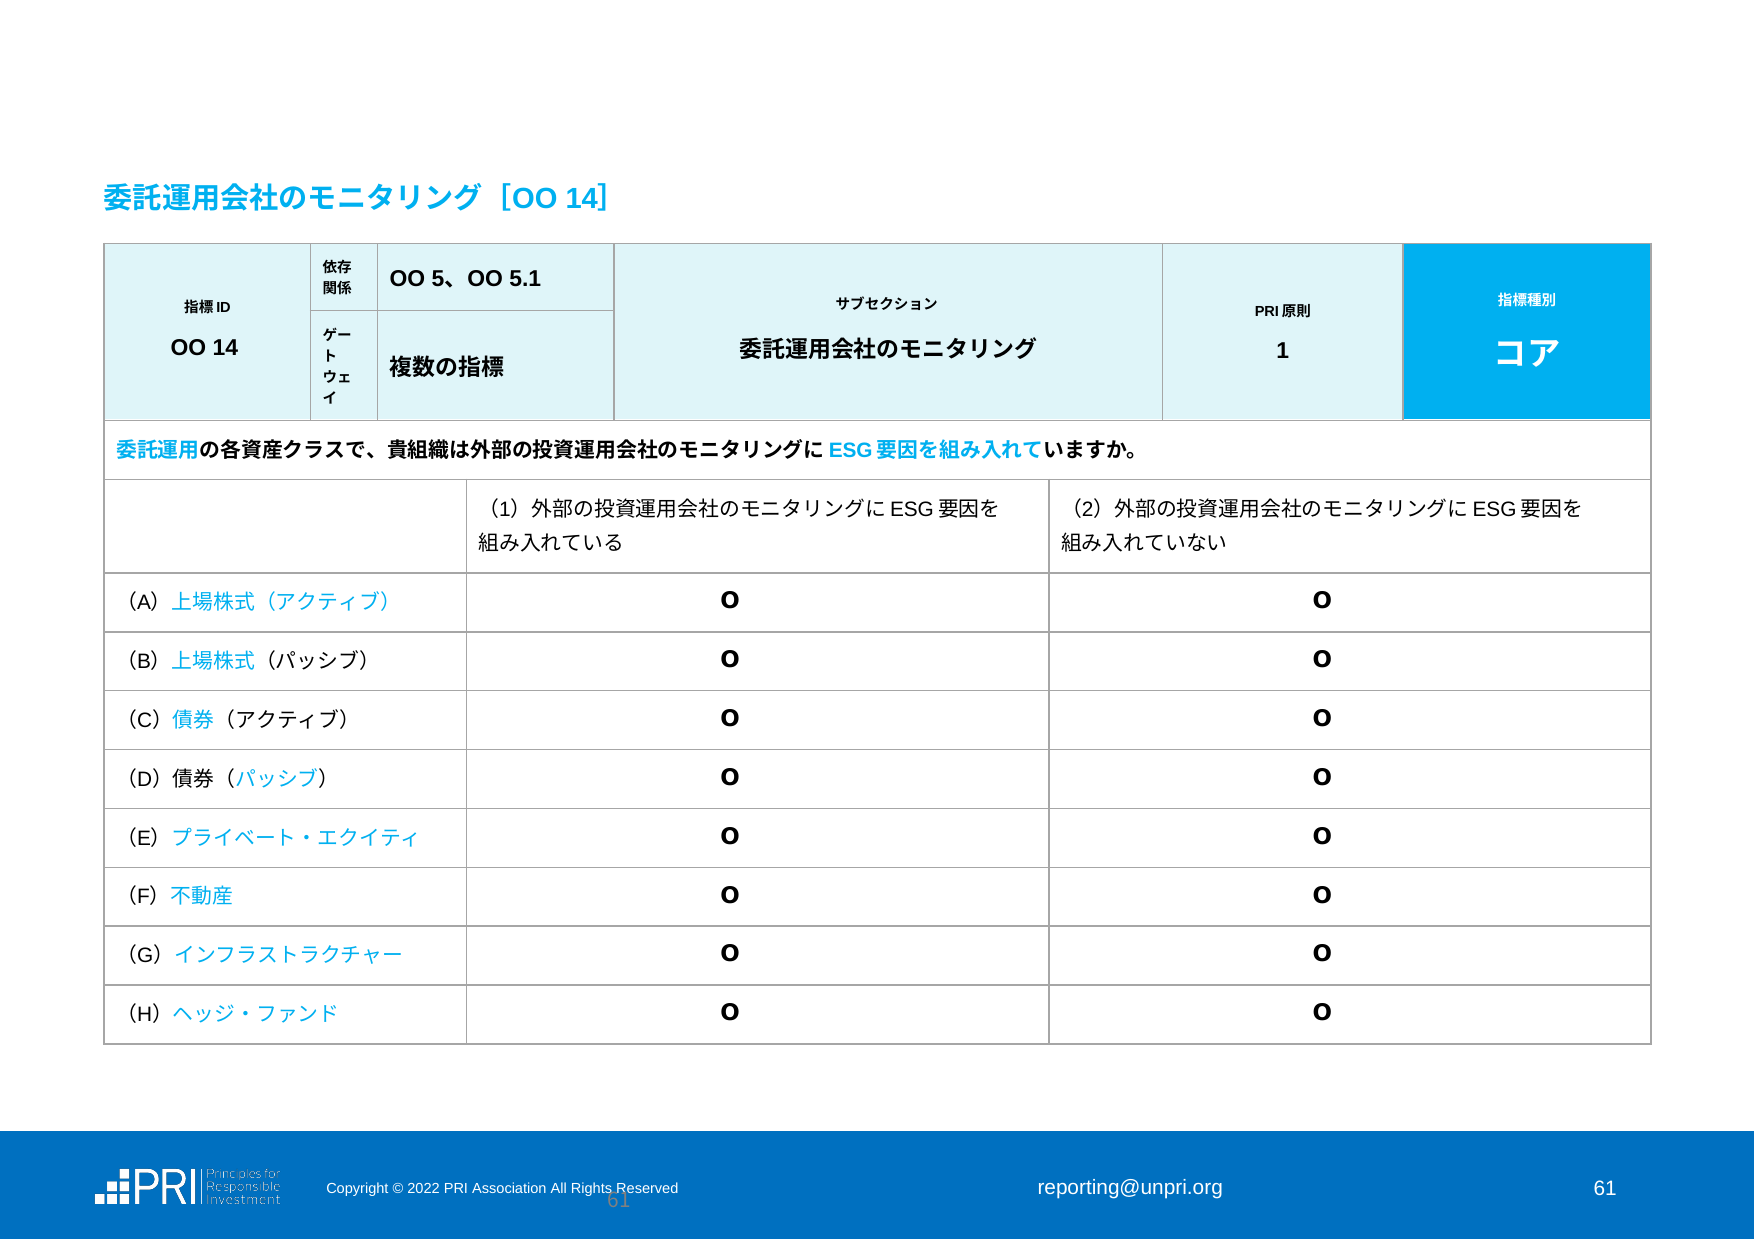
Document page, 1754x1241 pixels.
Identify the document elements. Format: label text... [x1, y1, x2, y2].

table_cell [1050, 986, 1650, 1043]
table_cell [1050, 868, 1650, 925]
picture [199, 890, 204, 898]
table_cell [467, 691, 1048, 749]
table_cell [467, 633, 1048, 690]
table_cell （B）上場株式（パッシブ） [105, 633, 466, 690]
table_cell （C）債券（アクティブ） [105, 691, 466, 749]
table_header サブセクション 委託運用会社のモニタリング [615, 244, 1162, 419]
table_cell （A）上場株式（アクティブ） [105, 574, 466, 631]
table_cell [467, 750, 1048, 807]
table_cell [1050, 691, 1650, 749]
table_header 依存関係 [311, 244, 377, 310]
table_header PRI原則 1 [1163, 244, 1402, 419]
table_cell （H）ヘッジ・ファンド [105, 986, 466, 1043]
table_cell （G）インフラストラクチャー [105, 927, 466, 984]
subtitle 委託運用会社のモニタリング［OO 14］ [103, 175, 1650, 217]
table_cell [467, 574, 1048, 631]
table_header 指標ID OO 14 [105, 244, 310, 419]
table_cell [105, 480, 466, 572]
table_cell [467, 868, 1048, 925]
table_cell [1050, 633, 1650, 690]
table_cell （D）債券（パッシブ） [105, 750, 466, 807]
table_cell （E）プライベート・エクイティ [105, 809, 466, 866]
table_cell [1050, 574, 1650, 631]
table_header OO 5、OO 5.1 [378, 244, 613, 310]
table_cell [1050, 809, 1650, 866]
table_cell [1050, 927, 1650, 984]
table_cell [1050, 750, 1650, 807]
table_cell [467, 986, 1048, 1043]
table_cell （1）外部の投資運用会社のモニタリングにESG要因を 組み入れている [467, 480, 1048, 572]
table_cell ゲートウェイ [311, 311, 377, 419]
table_cell （F）不動産 [105, 868, 466, 925]
table_cell （2）外部の投資運用会社のモニタリングにESG要因を 組み入れていない [1050, 480, 1650, 572]
table_cell 委託運用の各資産クラスで、貴組織は外部の投資運用会社のモニタリングにESG要因を組み入れていますか。 [105, 421, 1650, 478]
table_cell [467, 927, 1048, 984]
table_cell [467, 809, 1048, 866]
picture [92, 1166, 282, 1207]
table_header 指標種別 コア [1404, 244, 1650, 419]
table_cell 複数の指標 [378, 311, 613, 419]
